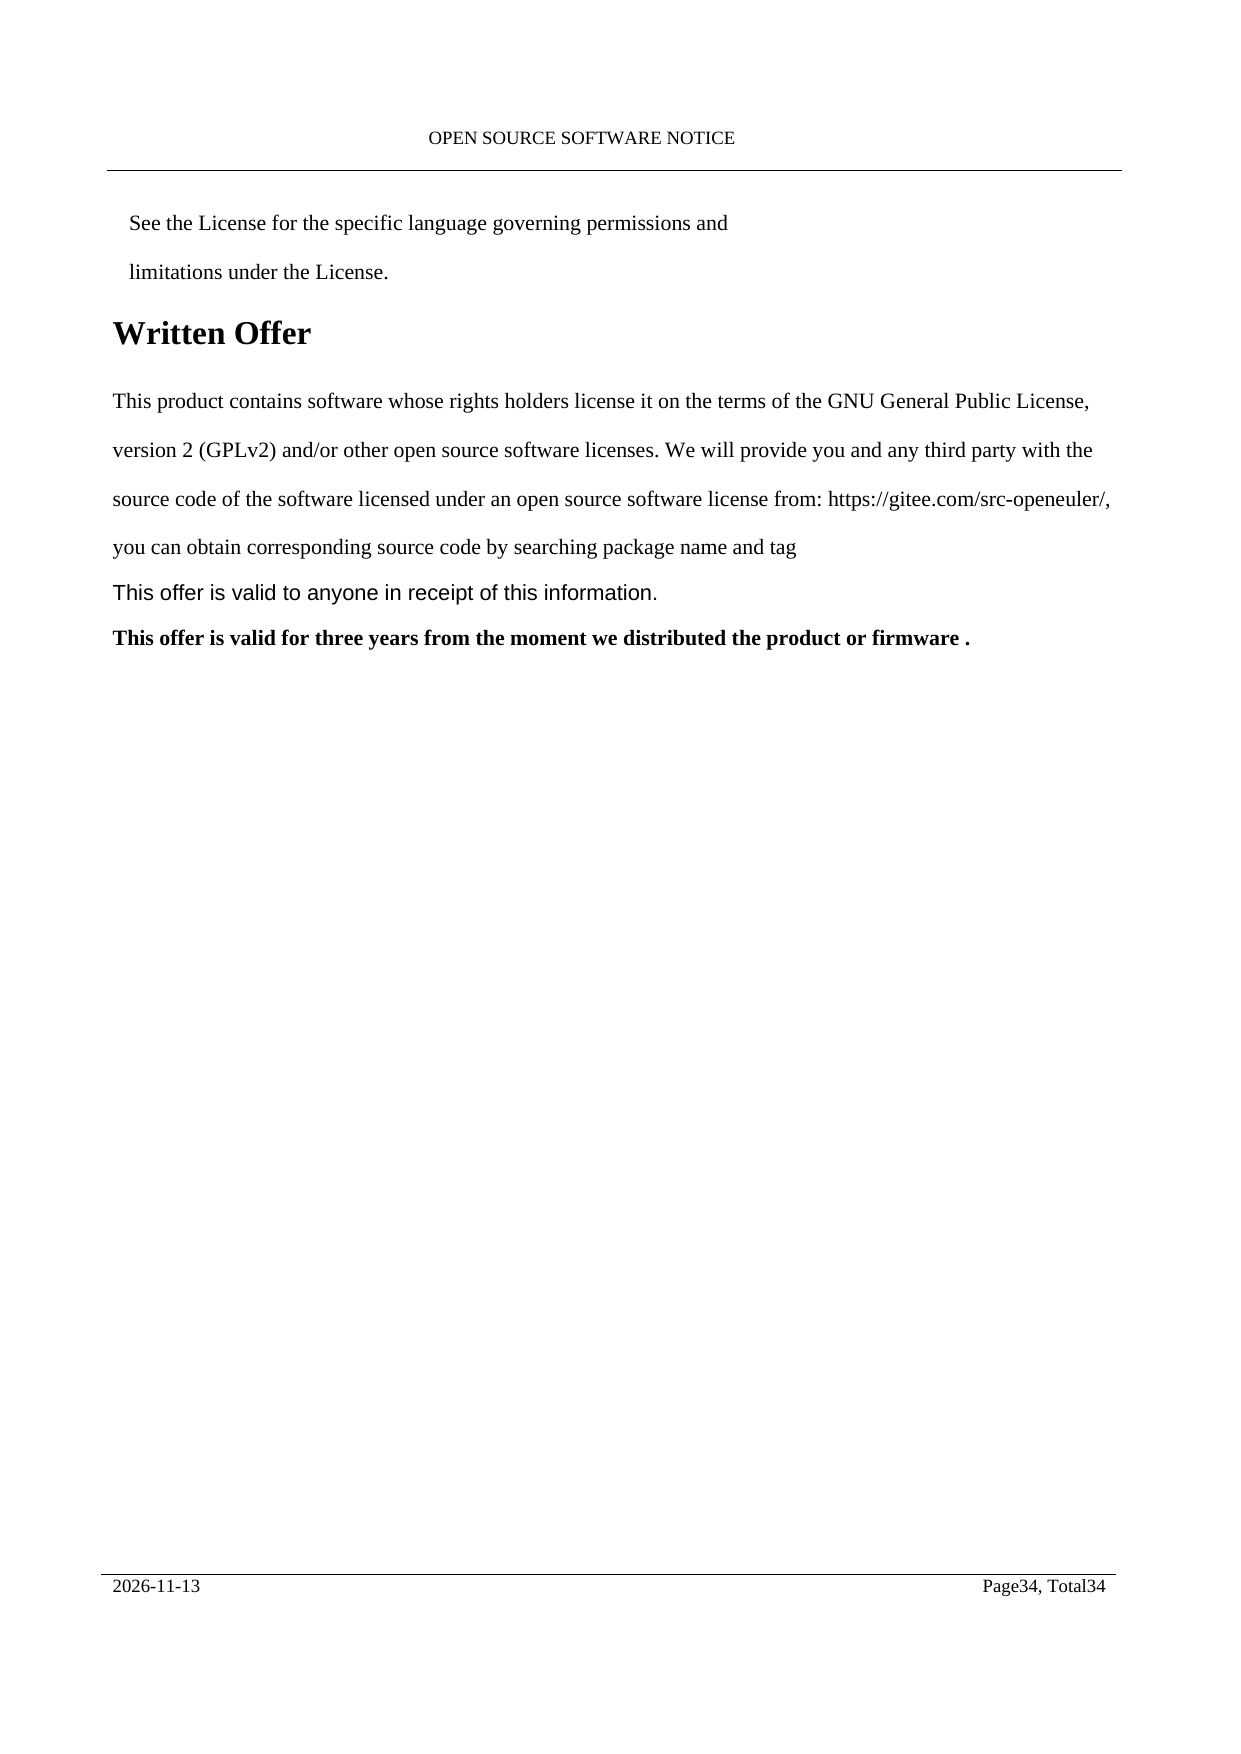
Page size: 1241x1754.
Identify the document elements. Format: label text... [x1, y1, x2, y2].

text Written Offer [112, 300, 1128, 365]
text This product contains software whose rights holders license it on the terms of the GNU General Public License, version 2 (GPLv2) and/or other open source software licenses. We will provide you and any third party with the source code of the software licensed under an open source software license from: https://gitee.com/src-openeuler/, you can obtain corresponding source code by searching package name and tag [112, 384, 1128, 563]
text This offer is valid to anyone in receipt of this information. [112, 576, 1128, 608]
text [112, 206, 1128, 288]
text This offer is valid for three years from the moment we distributed the product or firmware . [112, 621, 1128, 653]
